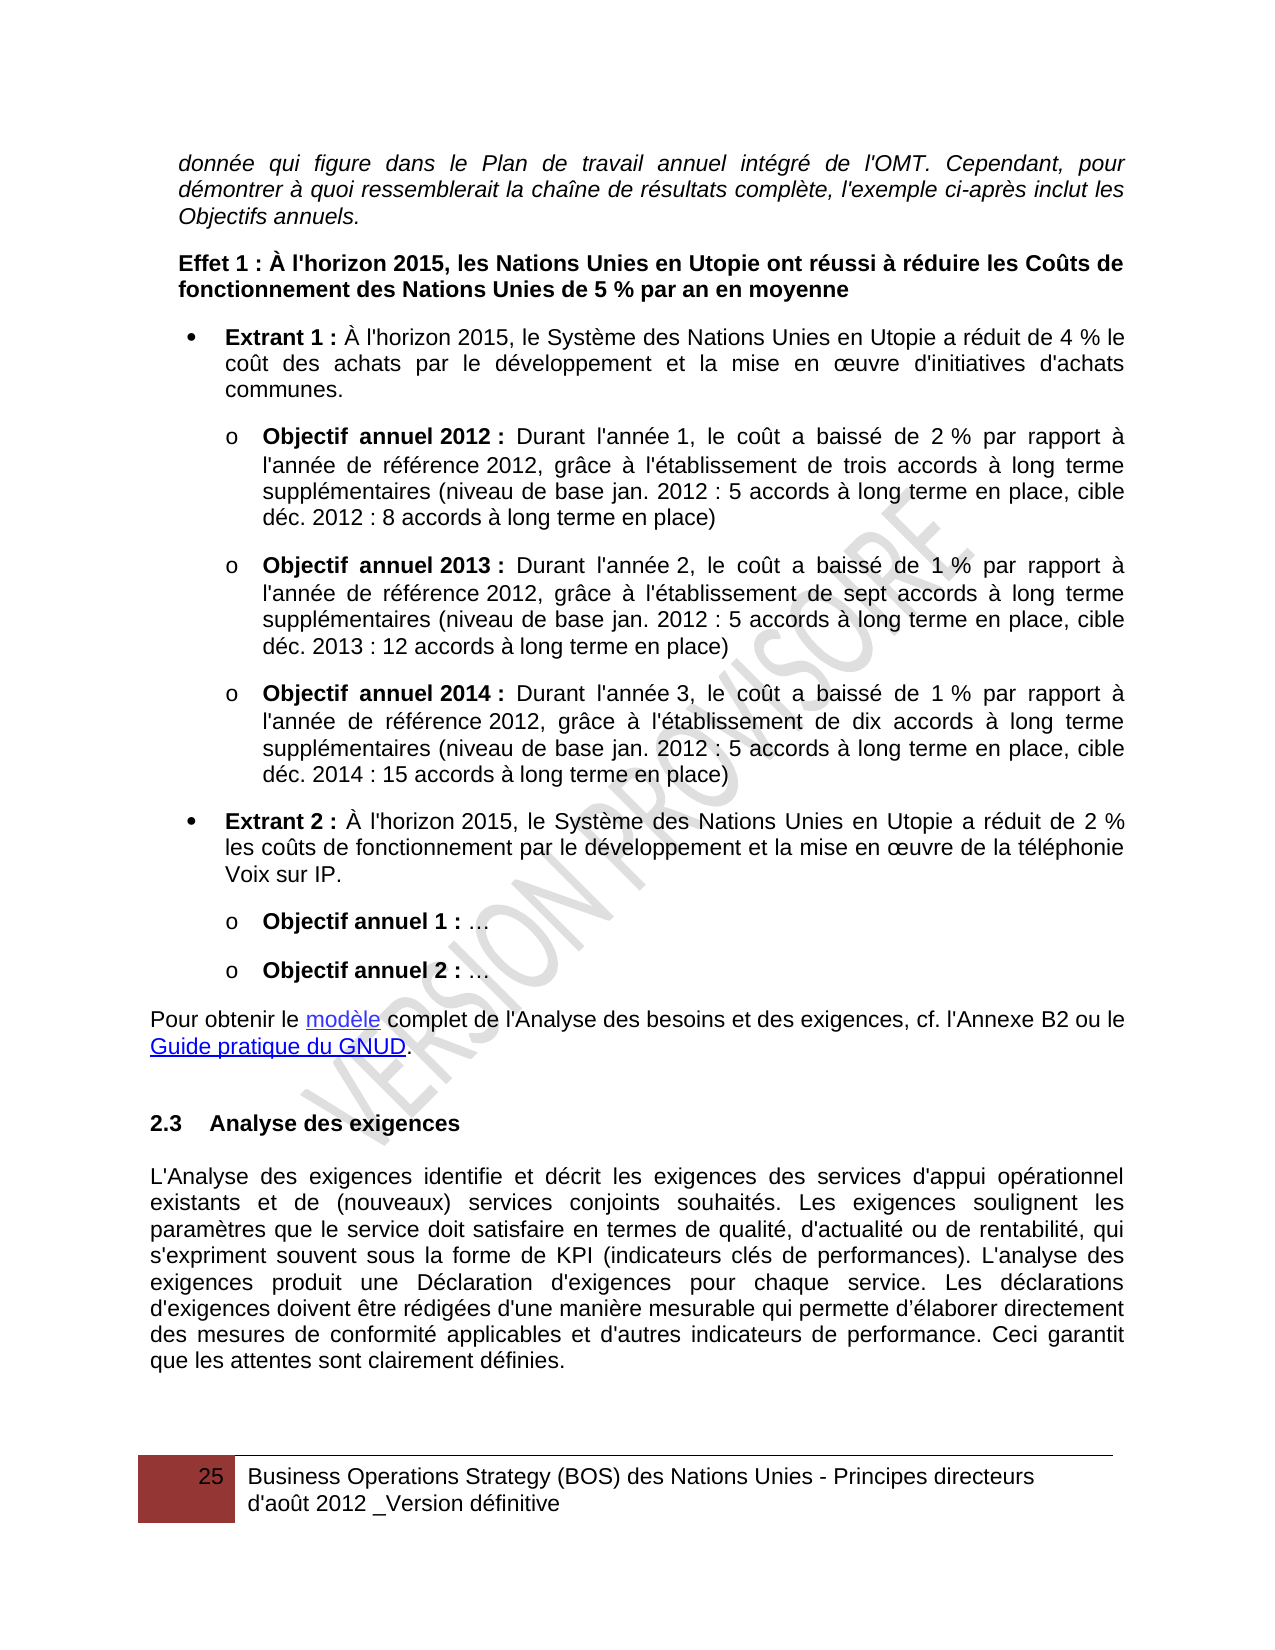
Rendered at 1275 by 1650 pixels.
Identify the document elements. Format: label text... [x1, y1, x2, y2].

list Objectif annuel 2012 : Durant l'année 1, le coût a baissé de 2 % par rapport à l'année de référence 2012, grâce à l'établissement de trois accords à long terme supplémentaires (niveau de base jan. 2012 : 5 accords à long terme en place, cible déc. 2012 : 8 accords à long terme en place) [225, 423, 1125, 531]
list Extrant 2 : À l'horizon 2015, le Système des Nations Unies en Utopie a réduit de 2 % les coûts de fonctionnement par le développement et la mise en œuvre de la téléphonie Voix sur IP. [187, 808, 1125, 887]
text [178, 150, 1125, 229]
list Extrant 1 : À l'horizon 2015, le Système des Nations Unies en Utopie a réduit de 4 % le coût des achats par le développement et la mise en œuvre d'initiatives d'achats communes. [187, 323, 1125, 402]
text Effet 1 : À l'horizon 2015, les Nations Unies en Utopie ont réussi à réduire les Coûts de fonctionnement des Nations Unies de 5 % par an en moyenne [178, 250, 1125, 303]
subtitle 2.3 Analyse des exigences [150, 1110, 1125, 1137]
list Objectif annuel 2014 : Durant l'année 3, le coût a baissé de 1 % par rapport à l'année de référence 2012, grâce à l'établissement de dix accords à long terme supplémentaires (niveau de base jan. 2012 : 5 accords à long terme en place, cible déc. 2014 : 15 accords à long terme en place) [225, 680, 1125, 787]
text Pour obtenir le modèle complet de l'Analyse des besoins et des exigences, cf. l'Annexe B2 ou le Guide pratique du GNUD. [150, 1006, 1125, 1059]
list Objectif annuel 2013 : Durant l'année 2, le coût a baissé de 1 % par rapport à l'année de référence 2012, grâce à l'établissement de sept accords à long terme supplémentaires (niveau de base jan. 2012 : 5 accords à long terme en place, cible déc. 2013 : 12 accords à long terme en place) [225, 552, 1125, 659]
list Objectif annuel 1 : … [225, 908, 1125, 936]
text L'Analyse des exigences identifie et décrit les exigences des services d'appui opérationnel existants et de (nouveaux) services conjoints souhaités. Les exigences soulignent les paramètres que le service doit satisfaire en termes de qualité, d'actualité ou de rentabilité, qui s'expriment souvent sous la forme de KPI (indicateurs clés de performances). L'analyse des exigences produit une Déclaration d'exigences pour chaque service. Les déclarations d'exigences doivent être rédigées d'une manière mesurable qui permette d’élaborer directement des mesures de conformité applicables et d'autres indicateurs de performance. Ceci garantit que les attentes sont clairement définies. [150, 1163, 1125, 1374]
list Objectif annuel 2 : … [225, 957, 1125, 985]
